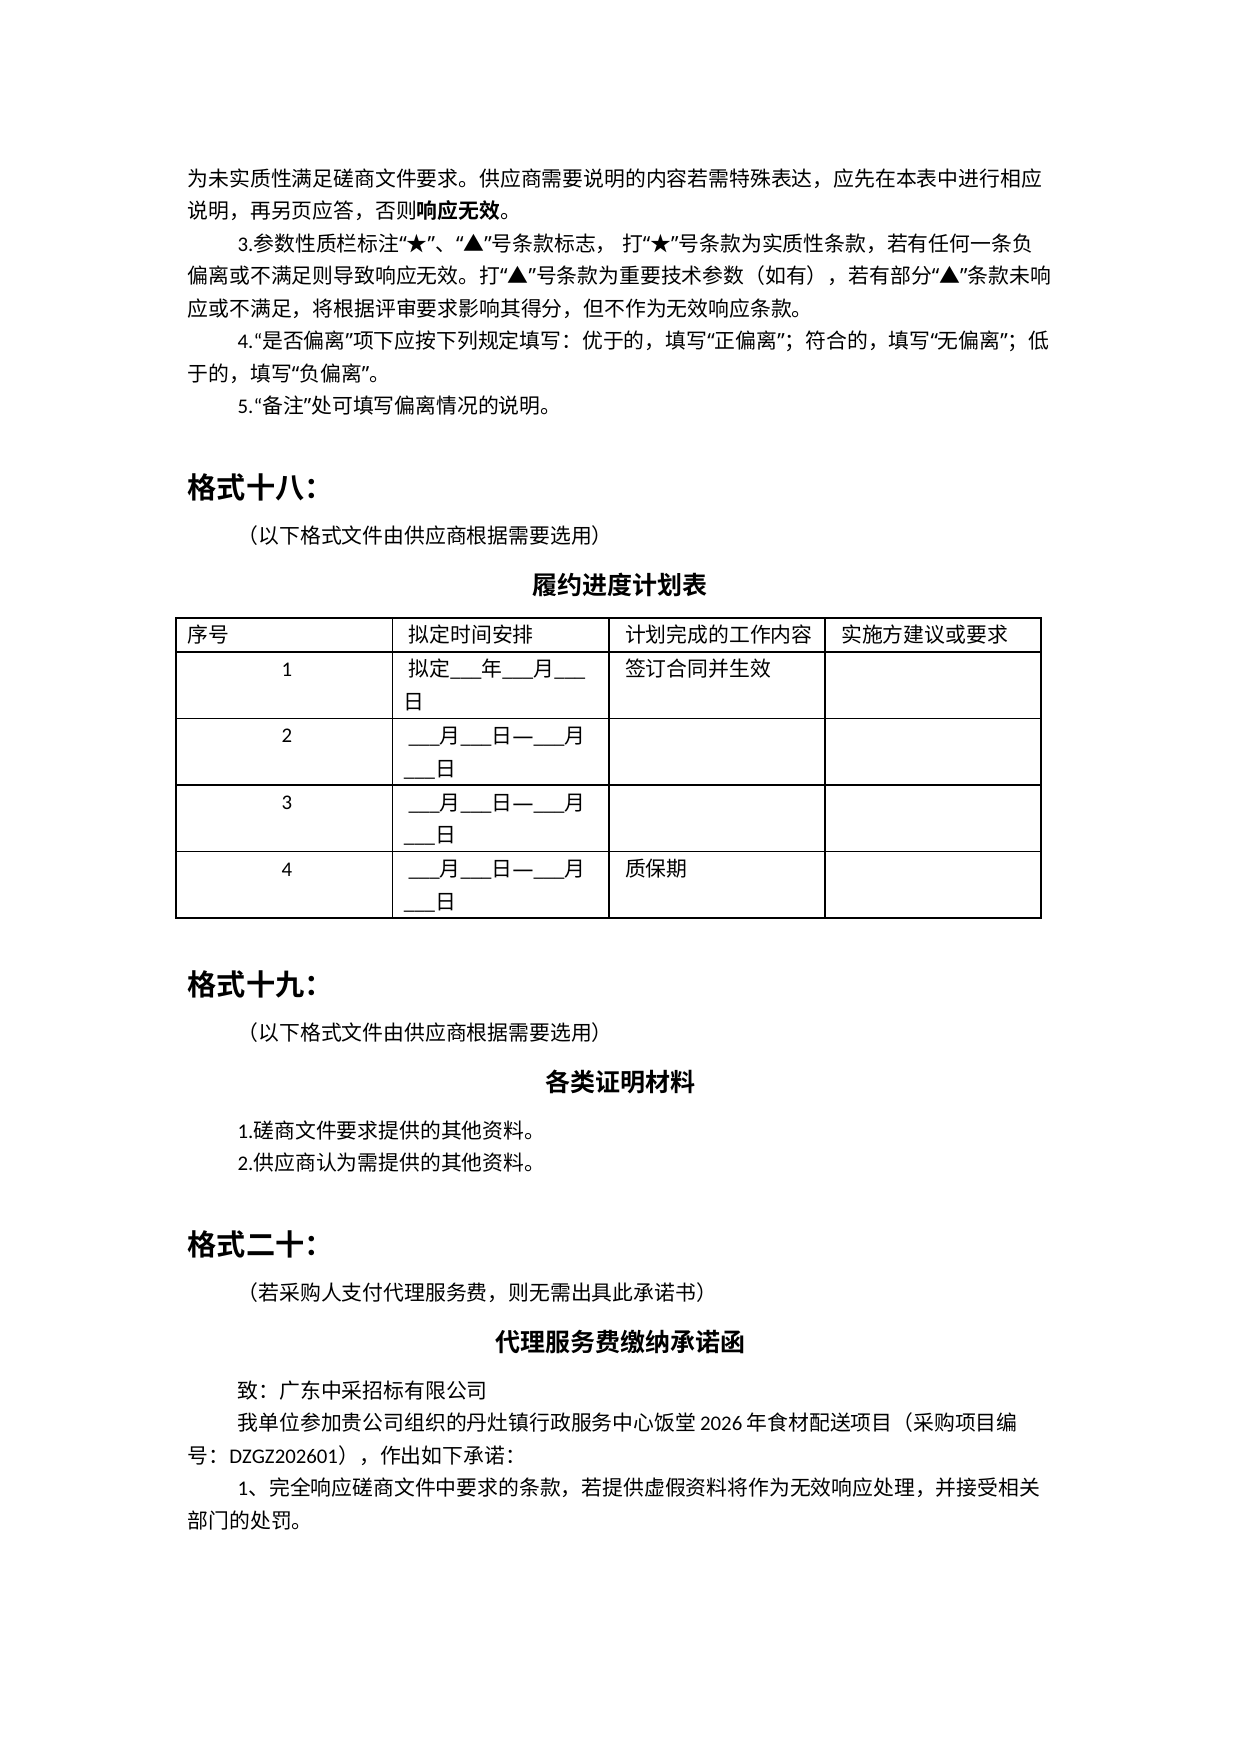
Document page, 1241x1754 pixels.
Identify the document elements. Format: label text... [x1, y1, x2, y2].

table_cell [826, 653, 1040, 718]
text 2.供应商认为需提供的其他资料。 [187, 1146, 1053, 1179]
table_cell ___月___日—___月___日 [393, 719, 608, 784]
text 5.“备注”处可填写偏离情况的说明。 [187, 389, 1053, 422]
table_cell ___月___日—___月___日 [393, 852, 608, 917]
table_cell 拟定___年___月___日 [393, 653, 608, 718]
text 我单位参加贵公司组织的丹灶镇行政服务中心饭堂2026年食材配送项目（采购项目编号：DZGZ202601），作出如下承诺： [187, 1406, 1053, 1471]
text 4.“是否偏离”项下应按下列规定填写：优于的，填写“正偏离”；符合的，填写“无偏离”；低于的，填写“负偏离”。 [187, 324, 1053, 389]
table_cell [826, 786, 1040, 851]
text （若采购人支付代理服务费，则无需出具此承诺书） [187, 1276, 1053, 1309]
table_header 计划完成的工作内容 [610, 619, 824, 651]
text 格式十九： [187, 951, 1053, 1016]
text （以下格式文件由供应商根据需要选用） [187, 1016, 1053, 1049]
table_cell 2 [177, 719, 392, 784]
text 代理服务费缴纳承诺函 [187, 1309, 1053, 1374]
text 格式二十： [187, 1211, 1053, 1276]
table_cell [826, 852, 1040, 917]
table_cell [610, 719, 824, 784]
table_cell 3 [177, 786, 392, 851]
table_cell [610, 786, 824, 851]
table_cell 签订合同并生效 [610, 653, 824, 718]
text 1、完全响应磋商文件中要求的条款，若提供虚假资料将作为无效响应处理，并接受相关部门的处罚。 [187, 1471, 1053, 1536]
text 1.磋商文件要求提供的其他资料。 [187, 1114, 1053, 1146]
table_header 序号 [177, 619, 392, 651]
text （以下格式文件由供应商根据需要选用） [187, 519, 1053, 552]
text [187, 162, 1053, 227]
table_cell 1 [177, 653, 392, 718]
table_header 实施方建议或要求 [826, 619, 1040, 651]
text 致：广东中采招标有限公司 [187, 1374, 1053, 1406]
text 履约进度计划表 [187, 552, 1053, 617]
text 3.参数性质栏标注“★”、“▲”号条款标志， 打“★”号条款为实质性条款，若有任何一条负偏离或不满足则导致响应无效。打“▲”号条款为重要技术参数（如有），若有部分“▲”条款未响应或不满足，将根据评审要求影响其得分，但不作为无效响应条款。 [187, 227, 1053, 324]
text 各类证明材料 [187, 1049, 1053, 1114]
table_header 拟定时间安排 [393, 619, 608, 651]
table_cell 4 [177, 852, 392, 917]
text 格式十八： [187, 454, 1053, 519]
table_cell [826, 719, 1040, 784]
table_cell 质保期 [610, 852, 824, 917]
table_cell ___月___日—___月___日 [393, 786, 608, 851]
